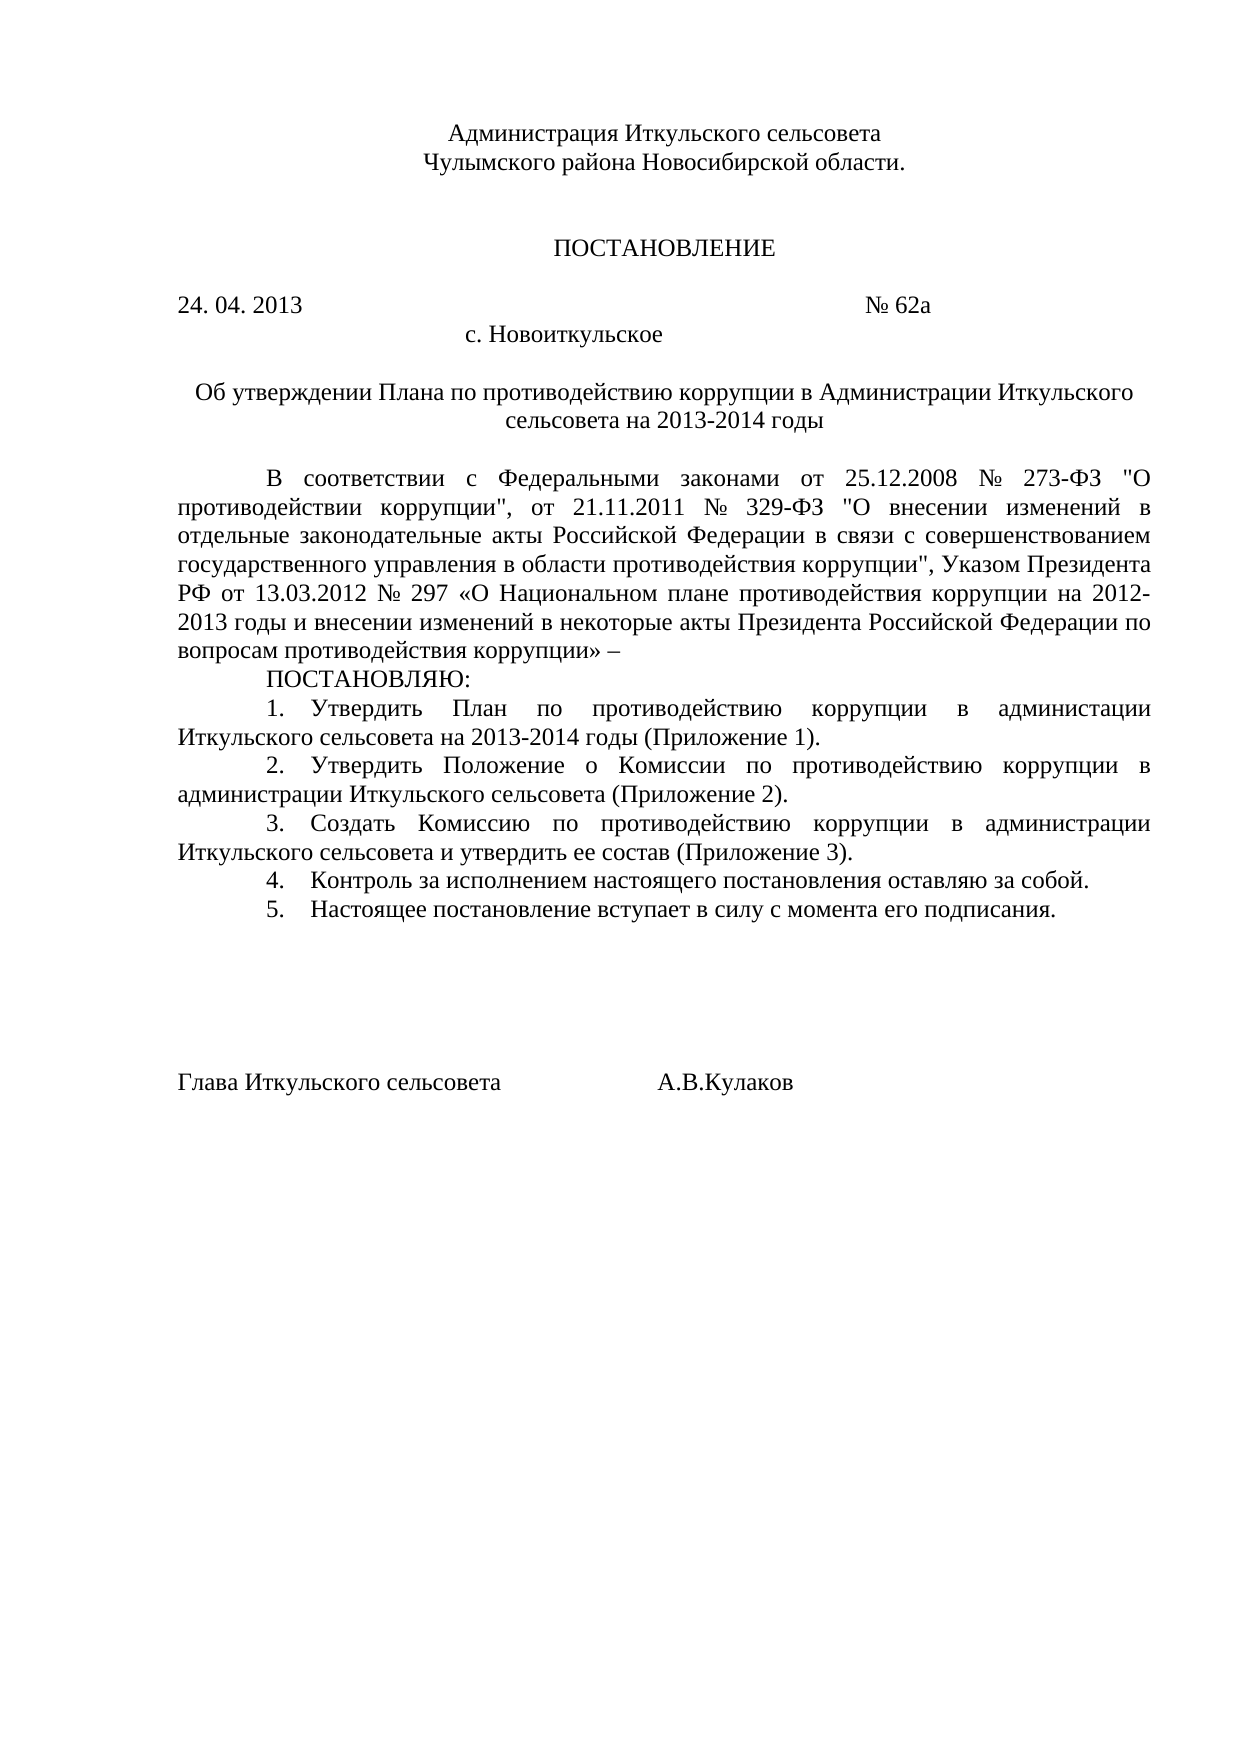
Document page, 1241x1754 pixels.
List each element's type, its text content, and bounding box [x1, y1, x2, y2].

list Утвердить План по противодействию коррупции в администации Иткульского сельсовета на 2013-2014 годы (Приложение 1). [177, 693, 1152, 751]
list Утвердить Положение о Комиссии по противодействию коррупции в администрации Иткульского сельсовета (Приложение 2). [177, 751, 1152, 808]
list Контроль за исполнением настоящего постановления оставляю за собой. [177, 866, 1152, 894]
text В соответствии с Федеральными законами от 25.12.2008 № 273-ФЗ "О противодействии коррупции", от 21.11.2011 № 329-ФЗ "О внесении изменений в отдельные законодательные акты Российской Федерации в связи с совершенствованием государственного управления в области противодействия коррупции", Указом Президента РФ от 13.03.2012 № 297 «О Национальном плане противодействия коррупции на 2012-2013 годы и внесении изменений в некоторые акты Президента Российской Федерации по вопросам противодействия коррупции» – [177, 463, 1152, 664]
list Настоящее постановление вступает в силу с момента его подписания. [177, 894, 1152, 923]
text ПОСТАНОВЛЕНИЕ [177, 233, 1152, 262]
text с. Новоиткульское [177, 319, 844, 348]
list Создать Комиссию по противодействию коррупции в администрации Иткульского сельсовета и утвердить ее состав (Приложение 3). [177, 808, 1152, 866]
text Глава Иткульского сельсовета А.В.Кулаков [177, 1067, 1152, 1096]
text 24. 04. 2013 № 62а [177, 291, 1152, 319]
text Администрация Иткульского сельсовета [177, 118, 1152, 147]
text Чулымского района Новосибирской области. [177, 147, 1152, 176]
text ПОСТАНОВЛЯЮ: [177, 664, 1152, 693]
text Об утверждении Плана по противодействию коррупции в Администрации Иткульского сельсовета на 2013-2014 годы [177, 377, 1152, 434]
